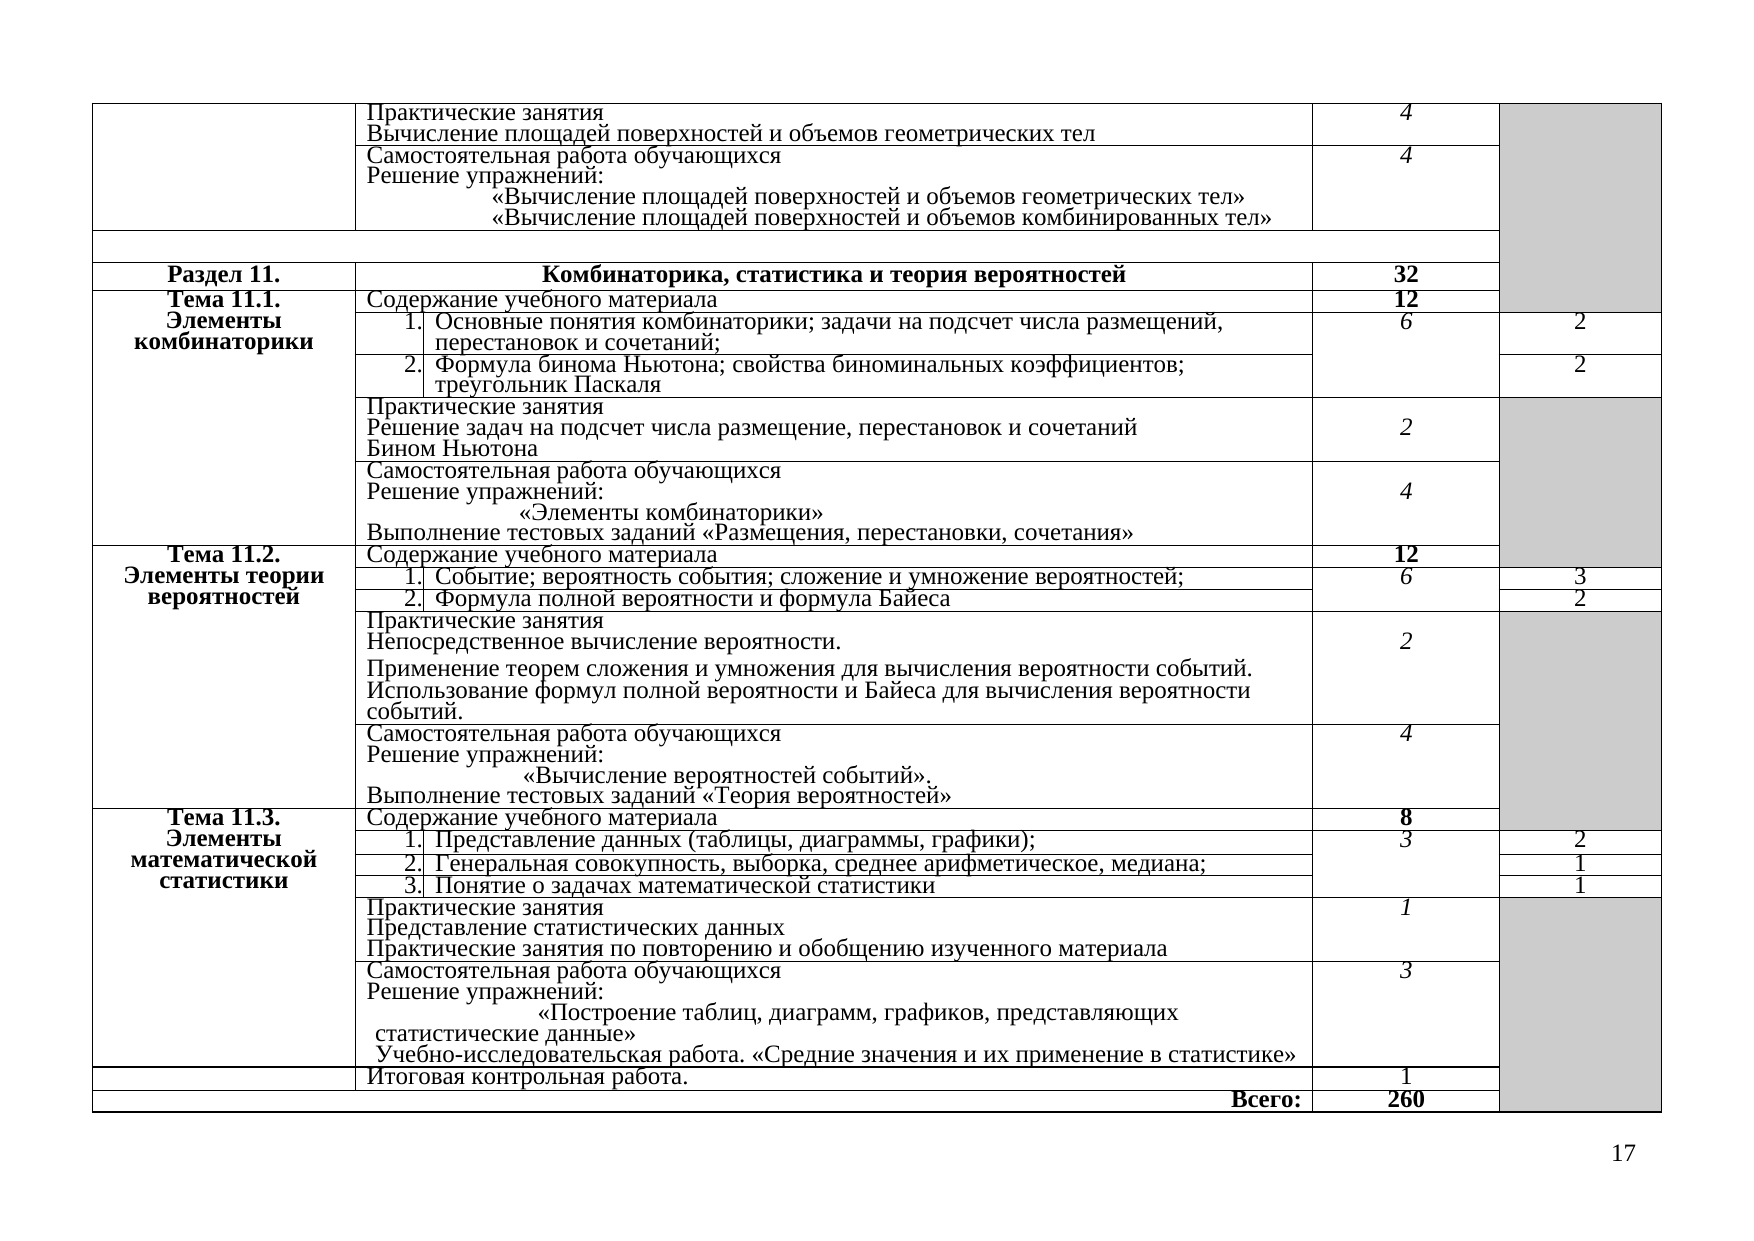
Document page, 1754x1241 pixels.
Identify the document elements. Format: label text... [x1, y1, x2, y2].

table_cell 12 [1313, 546, 1499, 567]
table_cell [356, 568, 423, 589]
table_cell Самостоятельная работа обучающихся Решение упражнений: «Построение таблиц, диаграмм, графиков, представляющих статистические данные» Учебно-исследовательская работа. «Средние значения и их применение в статистике» [356, 962, 1312, 1066]
table_cell [356, 855, 423, 875]
table_cell [1500, 104, 1661, 312]
table_cell 8 [1313, 809, 1499, 830]
table_cell 4 [1313, 462, 1499, 545]
table_cell 4 [1313, 725, 1499, 808]
table_cell 3 [1500, 568, 1661, 589]
table_cell Формула бинома Ньютона; свойства биноминальных коэффициентов; треугольник Паскаля [424, 355, 1312, 397]
table_cell Тема 11.2. Элементы теории вероятностей [93, 546, 355, 808]
table_cell Самостоятельная работа обучающихся Решение упражнений: «Вычисление вероятностей событий». Выполнение тестовых заданий «Теория вероятностей» [356, 725, 1312, 808]
table_cell [1500, 898, 1661, 1111]
table_cell Раздел 11. [93, 263, 355, 290]
table_cell Итоговая контрольная работа. [356, 1068, 1312, 1089]
table_cell Тема 11.3. Элементы математической статистики [93, 809, 355, 1066]
table_cell Всего: [93, 1091, 1312, 1111]
table_cell 32 [1313, 263, 1499, 290]
table_cell Содержание учебного материала [356, 291, 1312, 312]
table_cell Практические занятия Решение задач на подсчет числа размещение, перестановок и сочетаний Бином Ньютона [356, 398, 1312, 461]
table_cell [93, 231, 1499, 262]
table_cell Формула полной вероятности и формула Байеса [424, 590, 786, 611]
table_cell 2 [1500, 313, 1661, 354]
table_cell Формула полной вероятности и формула Байеса [788, 590, 1312, 611]
table_cell 3 [1313, 831, 1499, 897]
table_cell Генеральная совокупность, выборка, среднее арифметическое, медиана; [424, 855, 967, 875]
table_cell Комбинаторика, статистика и теория вероятностей [356, 263, 1312, 290]
table_cell 260 [1313, 1091, 1499, 1111]
table_cell 2 [1313, 612, 1499, 724]
table_cell 4 [1313, 146, 1499, 230]
table_cell Тема 11.1. Элементы комбинаторики [93, 291, 355, 545]
table_cell Практические занятия Вычисление площадей поверхностей и объемов геометрических тел [356, 104, 1312, 145]
table_cell 12 [1313, 291, 1499, 312]
table_cell 3 [1313, 962, 1499, 1066]
table_cell [356, 876, 423, 897]
table_cell Практические занятия Непосредственное вычисление вероятности. Применение теорем сложения и умножения для вычисления вероятности событий. Использование формул полной вероятности и Байеса для вычисления вероятности событий. [356, 612, 1312, 724]
table_cell 4 [1313, 104, 1499, 145]
table_cell [356, 355, 423, 397]
table_cell Представление данных (таблицы, диаграммы, графики); [424, 831, 1312, 853]
table_cell Событие; вероятность события; сложение и умножение вероятностей; [424, 568, 1312, 589]
table_cell 2 [1500, 831, 1661, 853]
table_cell [93, 1068, 355, 1089]
table_cell 6 [1313, 568, 1499, 611]
table_cell Практические занятия Представление статистических данных Практические занятия по повторению и обобщению изученного материала [356, 898, 1312, 961]
table_cell [1500, 612, 1661, 830]
table_cell 1 [1500, 876, 1661, 897]
table_cell Содержание учебного материала [356, 546, 1312, 567]
table_cell [356, 831, 423, 853]
table_cell Содержание учебного материала [356, 809, 1312, 830]
table_cell Самостоятельная работа обучающихся Решение упражнений: «Вычисление площадей поверхностей и объемов геометрических тел» «Вычисление площадей поверхностей и объемов комбинированных тел» [356, 146, 1312, 230]
table_cell Генеральная совокупность, выборка, среднее арифметическое, медиана; [969, 855, 1312, 875]
table_cell 1 [1313, 898, 1499, 961]
table_cell [1500, 398, 1661, 567]
table_cell Основные понятия комбинаторики; задачи на подсчет числа размещений, перестановок и сочетаний; [424, 313, 1312, 354]
table_cell 2 [1313, 398, 1499, 461]
table_cell 2 [1500, 355, 1661, 397]
table_cell [356, 313, 423, 354]
table_cell Понятие о задачах математической статистики [424, 876, 1312, 897]
table_cell Самостоятельная работа обучающихся Решение упражнений: «Элементы комбинаторики» Выполнение тестовых заданий «Размещения, перестановки, сочетания» [356, 462, 1312, 545]
table_cell 6 [1313, 313, 1499, 397]
table_cell [356, 590, 423, 611]
table_cell 2 [1500, 590, 1661, 611]
table_cell 1 [1313, 1068, 1499, 1089]
table_cell 1 [1500, 855, 1661, 875]
